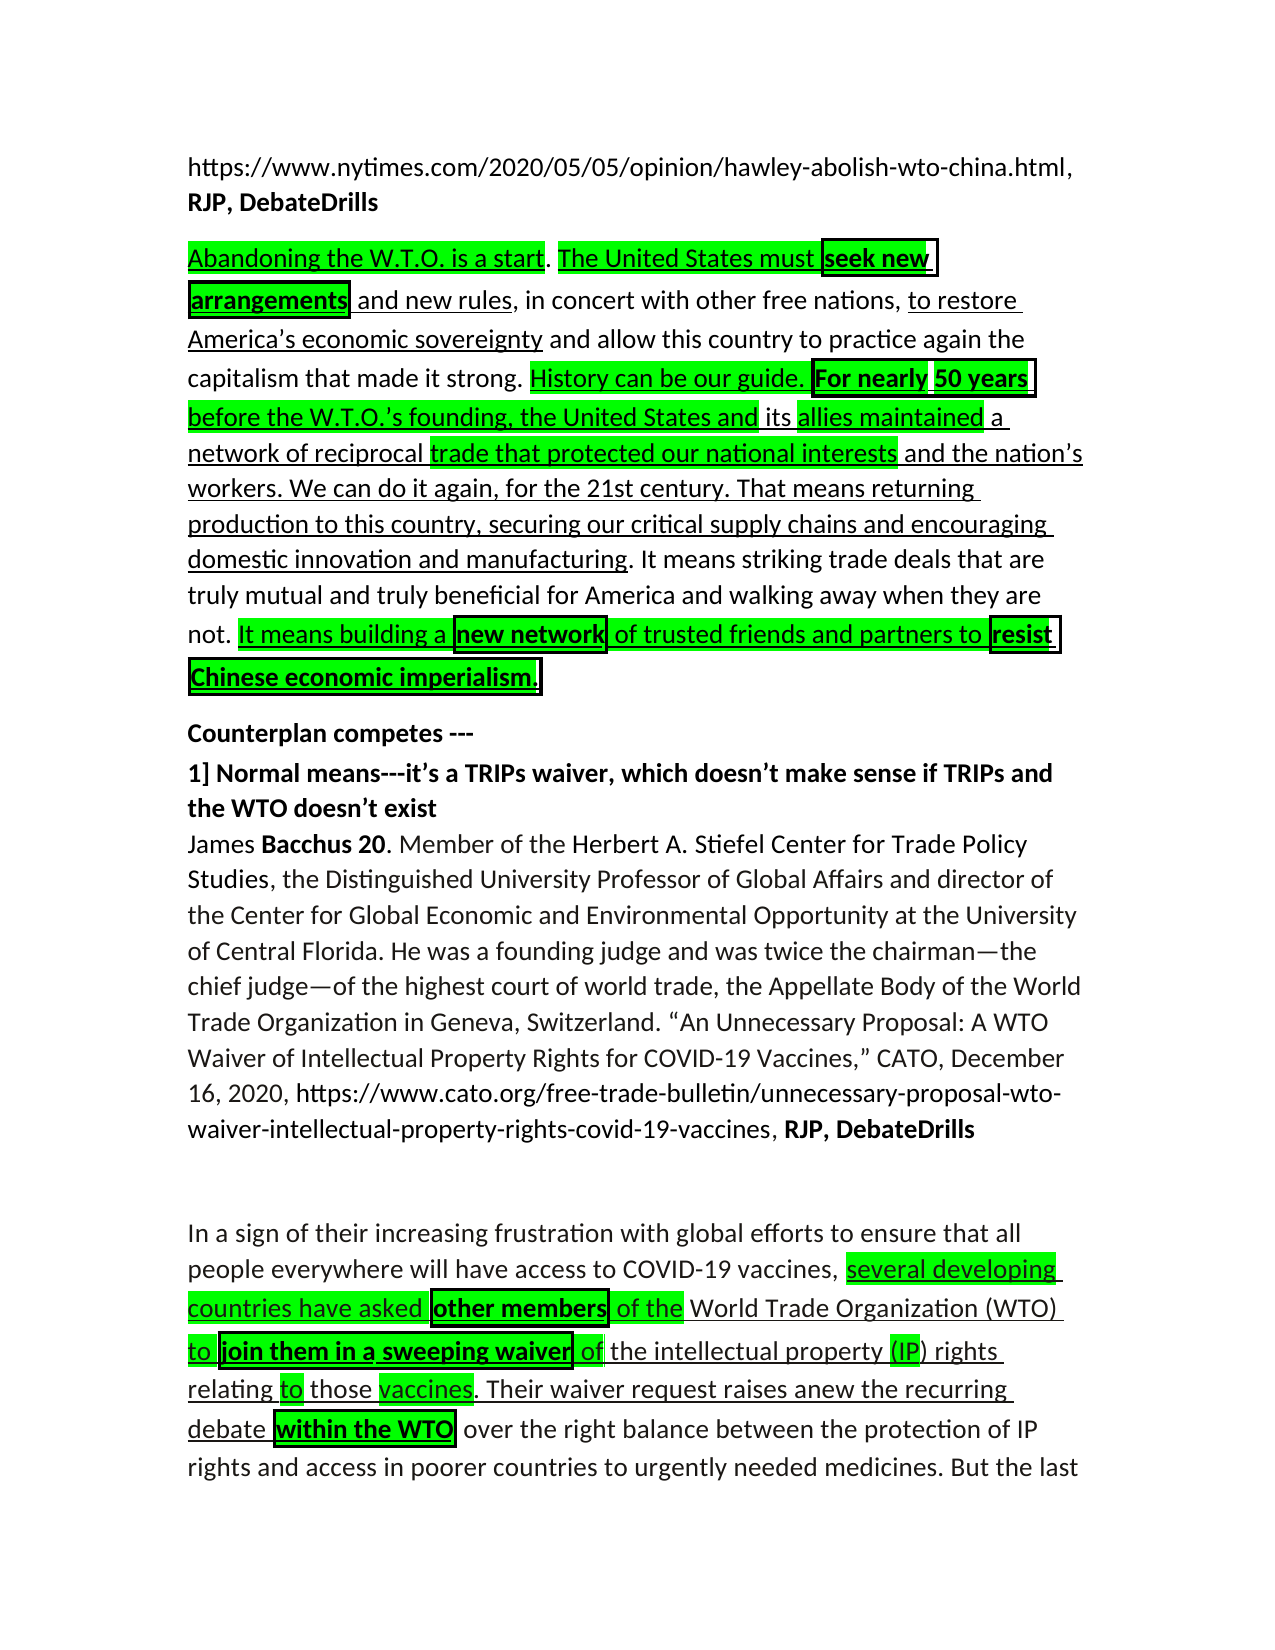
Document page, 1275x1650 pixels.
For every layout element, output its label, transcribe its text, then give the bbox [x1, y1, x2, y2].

text James Bacchus 20. Member of the Herbert A. Stiefel Center for Trade Policy Studies, the Distinguished University Professor of Global Affairs and director of the Center for Global Economic and Environmental Opportunity at the University of Central Florida. He was a founding judge and was twice the chairman—the chief judge—of the highest court of world trade, the Appellate Body of the World Trade Organization in Geneva, Switzerland. “An Unnecessary Proposal: A WTO Waiver of Intellectual Property Rights for COVID-19 Vaccines,” CATO, December 16, 2020, https://www.cato.org/free-trade-bulletin/unnecessary-proposal-wto-waiver-intellectual-property-rights-covid-19-vaccines, RJP, DebateDrills [187, 827, 1087, 1145]
text Abandoning the W.T.O. is a start. The United States must seek new arrangements and new rules, in concert with other free nations, to restore America’s economic sovereignty and allow this country to practice again the capitalism that made it strong. History can be our guide. For nearly 50 years before the W.T.O.’s founding, the United States and its allies maintained a network of reciprocal trade that protected our national interests and the nation’s workers. We can do it again, for the 21st century. That means returning production to this country, securing our critical supply chains and encouraging domestic innovation and manufacturing. It means striking trade deals that are truly mutual and truly beneficial for America and walking away when they are not. It means building a new network of trusted friends and partners to resist Chinese economic imperialism. [187, 238, 1087, 696]
subtitle Counterplan competes --- [187, 716, 1087, 749]
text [187, 150, 1087, 219]
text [187, 1217, 1087, 1484]
subtitle 1] Normal means---it’s a TRIPs waiver, which doesn’t make sense if TRIPs and the WTO doesn’t exist [187, 756, 1087, 824]
